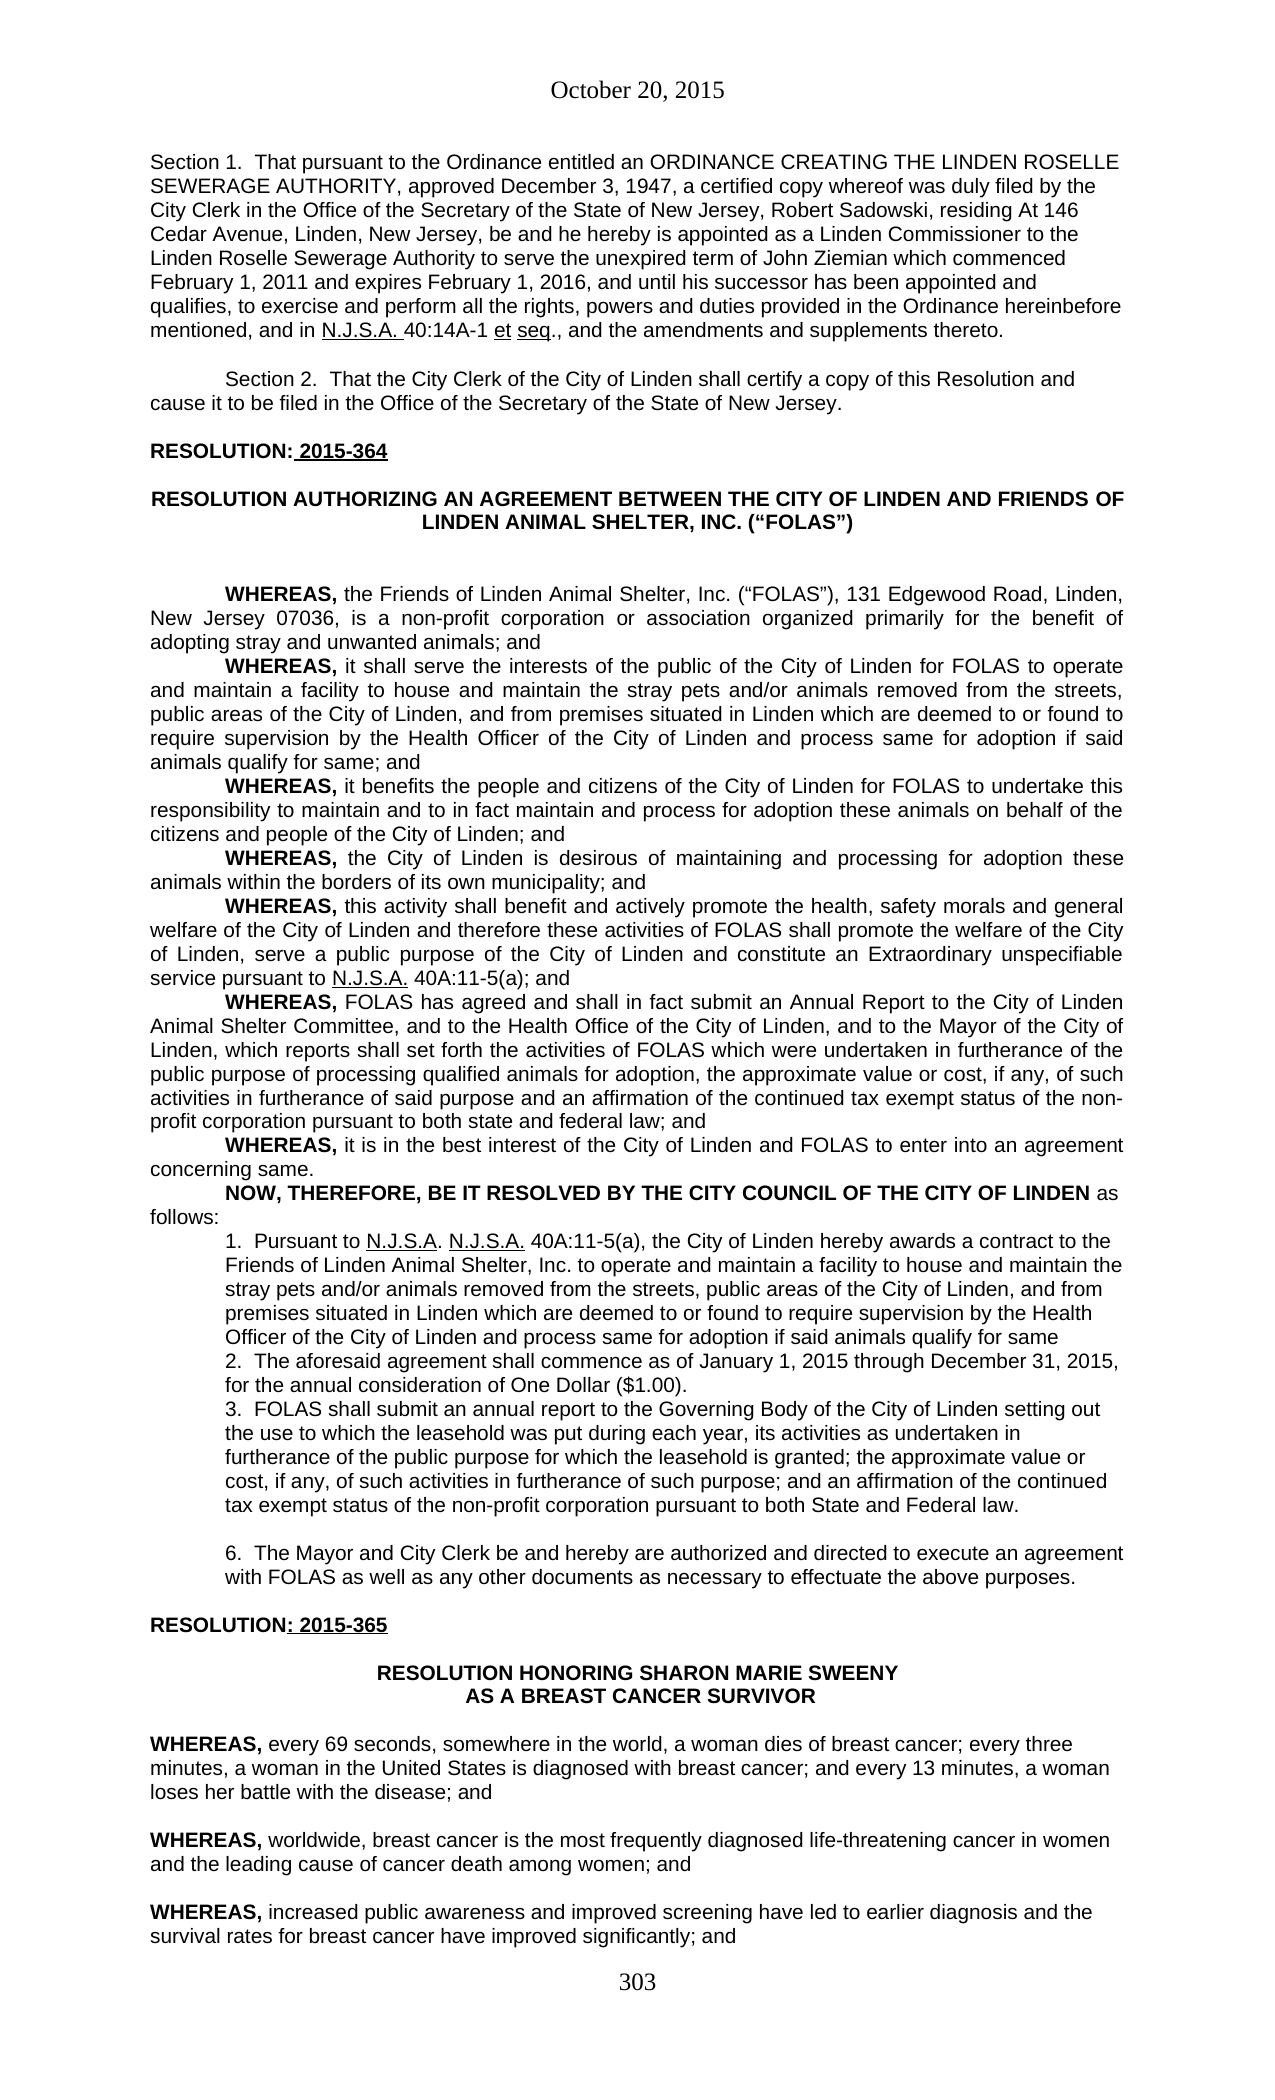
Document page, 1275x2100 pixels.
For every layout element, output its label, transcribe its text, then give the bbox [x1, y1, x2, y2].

text WHEREAS, it is in the best interest of the City of Linden and FOLAS to enter into an agreement concerning same. [150, 1133, 1125, 1181]
text RESOLUTION HONORING SHARON MARIE SWEENY AS A BREAST CANCER SURVIVOR [150, 1660, 1125, 1708]
text Section 2. That the City Clerk of the City of Linden shall certify a copy of this Resolution and cause it to be filed in the Office of the Secretary of the State of New Jersey. [150, 367, 1125, 414]
text RESOLUTION: 2015-365 [150, 1612, 1125, 1636]
text WHEREAS, the City of Linden is desirous of maintaining and processing for adoption these animals within the borders of its own municipality; and [150, 846, 1125, 894]
text Section 1. That pursuant to the Ordinance entitled an ORDINANCE CREATING THE LINDEN ROSELLE SEWERAGE AUTHORITY, approved December 3, 1947, a certified copy whereof was duly filed by the in the Office of the Secretary of the State of New Jersey, Robert Sadowski, residing At 146 Cedar Avenue, Linden, New Jersey, be and he hereby is appointed as a Linden Commissioner to the Linden Roselle Sewerage Authority to serve the unexpired term of John Ziemian which commenced February 1, 2011 and expires February 1, 2016, and until his successor has been appointed and qualifies, to exercise and perform all the rights, powers and duties provided in the Ordinance hereinbefore mentioned, and in N.J.S.A. 40:14A-1 et seq., and the amendments and supplements thereto. [150, 150, 1125, 342]
text NOW, THEREFORE, BE IT RESOLVED BY THE CITY COUNCIL OF THE CITY OF LINDEN as follows: [150, 1181, 1125, 1229]
text WHEREAS, it benefits the people and citizens of the City of Linden for FOLAS to undertake this responsibility to maintain and to in fact maintain and process for adoption these animals on behalf of the citizens and people of the City of Linden; and [150, 774, 1125, 846]
text 3. FOLAS shall submit an annual report to the Governing Body of the City of Linden setting out the use to which the leasehold was put during each year, its activities as undertaken in furtherance of the public purpose for which the leasehold is granted; the approximate value or cost, if any, of such activities in furtherance of such purpose; and an affirmation of the continued tax exempt status of the non-profit corporation pursuant to both State and Federal law. [225, 1397, 1125, 1541]
text WHEREAS, it shall serve the interests of the public of the City of Linden for FOLAS to operate and maintain a facility to house and maintain the stray pets and/or animals removed from the streets, public areas of the City of Linden, and from premises situated in Linden which are deemed to or found to require supervision by the Health Officer of the City of Linden and process same for adoption if said animals qualify for same; and [150, 654, 1125, 774]
text 1. Pursuant to N.J.S.A. N.J.S.A. 40A:11-5(a), the City of Linden hereby awards a contract to the Friends of Linden Animal Shelter, Inc. to operate and maintain a facility to house and maintain the stray pets and/or animals removed from the streets, public areas of the City of Linden, and from premises situated in Linden which are deemed to or found to require supervision by the Health Officer of the City of Linden and process same for adoption if said animals qualify for same [225, 1229, 1125, 1349]
text WHEREAS, every 69 seconds, somewhere in the world, a woman dies of breast cancer; every three minutes, a woman in the United States is diagnosed with breast cancer; and every 13 minutes, a woman loses her battle with the disease; and [150, 1732, 1125, 1804]
text WHEREAS, worldwide, breast cancer is the most frequently diagnosed life-threatening cancer in women and the leading cause of cancer death among women; and [150, 1828, 1125, 1876]
text RESOLUTION AUTHORIZING AN AGREEMENT BETWEEN THE CITY OF LINDEN AND FRIENDS OF LINDEN ANIMAL SHELTER, INC. (“FOLAS”) [150, 486, 1125, 534]
text 6. The Mayor and City Clerk be and hereby are authorized and directed to execute an agreement with FOLAS as well as any other documents as necessary to effectuate the above purposes. [225, 1541, 1125, 1588]
text WHEREAS, the Friends of Linden Animal Shelter, Inc. (“FOLAS”), 131 Edgewood Road, Linden, New Jersey 07036, is a non-profit corporation or association organized primarily for the benefit of adopting stray and unwanted animals; and [150, 582, 1125, 654]
text WHEREAS, FOLAS has agreed and shall in fact submit an Annual Report to the City of Linden Animal Shelter Committee, and to the Health Office of the City of Linden, and to the Mayor of the City of Linden, which reports shall set forth the activities of FOLAS which were undertaken in furtherance of the public purpose of processing qualified animals for adoption, the approximate value or cost, if any, of such activities in furtherance of said purpose and an affirmation of the continued tax exempt status of the non-profit corporation pursuant to both state and federal law; and [150, 989, 1125, 1133]
text RESOLUTION: 2015-364 [150, 438, 1125, 462]
text 2. The aforesaid agreement shall commence as of January 1, 2015 through December 31, 2015, for the annual consideration of One Dollar ($1.00). [225, 1349, 1125, 1397]
text WHEREAS, increased public awareness and improved screening have led to earlier diagnosis and the survival rates for breast cancer have improved significantly; and [150, 1900, 1125, 1948]
text WHEREAS, this activity shall benefit and actively promote the health, safety morals and general welfare of the City of Linden and therefore these activities of FOLAS shall promote the welfare of the City of Linden, serve a public purpose of the City of Linden and constitute an Extraordinary unspecifiable service pursuant to N.J.S.A. 40A:11-5(a); and [150, 894, 1125, 989]
